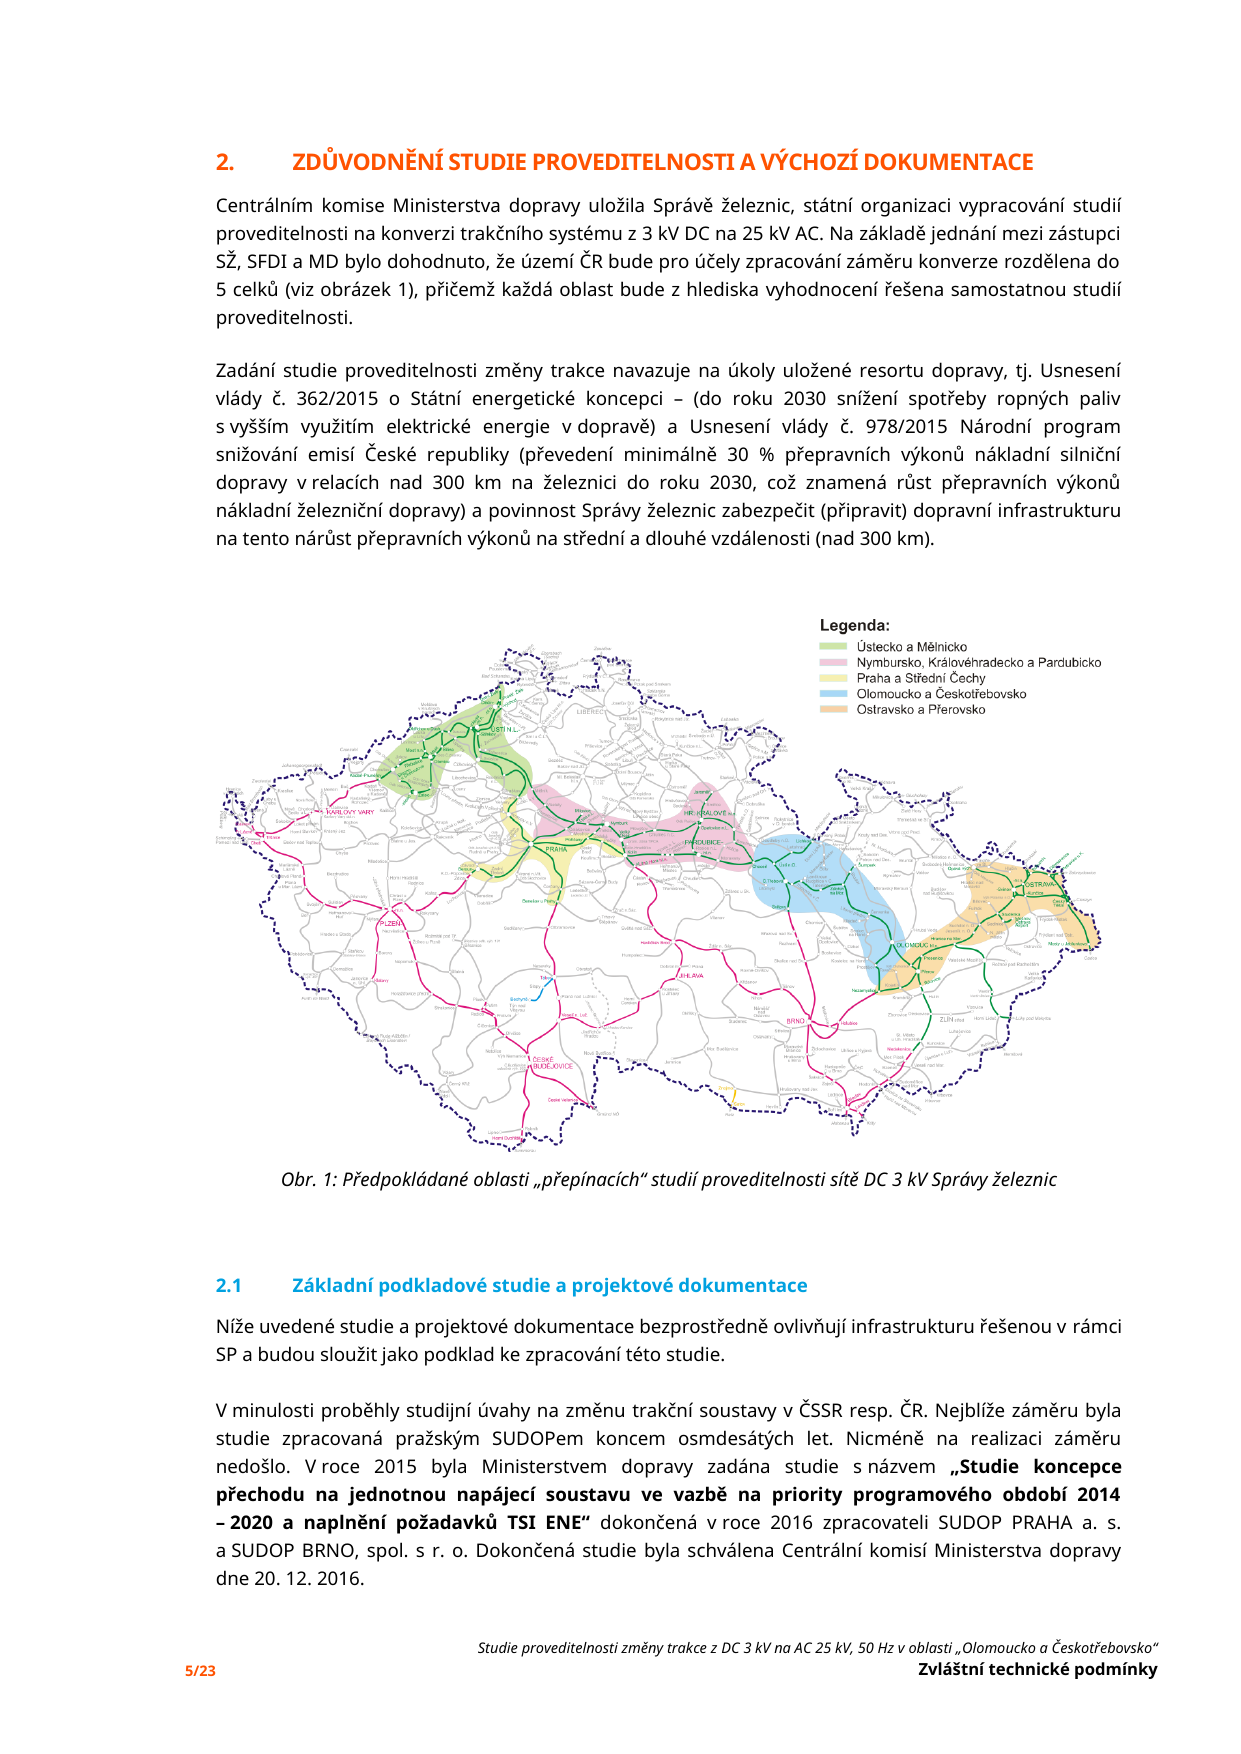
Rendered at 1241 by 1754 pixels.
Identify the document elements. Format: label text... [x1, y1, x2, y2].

text Níže uvedené studie a projektové dokumentace bezprostředně ovlivňují infrastrukturu řešenou v rámci SP a budou sloužit jako podklad ke zpracování této studie. [216, 1313, 1122, 1367]
subtitle Zdůvodnění studie proveditelnosti a výchozí dokumentace [216, 146, 1122, 177]
picture [215, 619, 1102, 1152]
subtitle Základní podkladové studie a projektové dokumentace [216, 1273, 1122, 1298]
text Centrálním komise Ministerstva dopravy uložila Správě železnic, státní organizaci vypracování studií proveditelnosti na konverzi trakčního systému z 3 kV DC na 25 kV AC. Na základě jednání mezi zástupci SŽ, SFDI a MD bylo dohodnuto, že území ČR bude pro účely zpracování záměru konverze rozdělena do 5 celků (viz obrázek 1), přičemž každá oblast bude z hlediska vyhodnocení řešena samostatnou studií proveditelnosti. [216, 192, 1122, 330]
text Obr. 1: Předpokládané oblasti „přepínacích“ studií proveditelnosti sítě DC 3 kV Správy železnic [216, 1167, 1122, 1192]
text Zadání studie proveditelnosti změny trakce navazuje na úkoly uložené resortu dopravy, tj. Usnesení vlády č. 362/2015 o Státní energetické koncepci – (do roku 2030 snížení spotřeby ropných paliv s vyšším využitím elektrické energie v dopravě) a Usnesení vlády č. 978/2015 Národní program snižování emisí České republiky (převedení minimálně 30 % přepravních výkonů nákladní silniční dopravy v relacích nad 300 km na železnici do roku 2030, což znamená růst přepravních výkonů nákladní železniční dopravy) a povinnost Správy železnic zabezpečit (připravit) dopravní infrastrukturu na tento nárůst přepravních výkonů na střední a dlouhé vzdálenosti (nad 300 km). [216, 358, 1122, 551]
text V minulosti proběhly studijní úvahy na změnu trakční soustavy v ČSSR resp. ČR. Nejblíže záměru byla studie zpracovaná pražským SUDOPem koncem osmdesátých let. Nicméně na realizaci záměru nedošlo. V roce 2015 byla Ministerstvem dopravy zadána studie s názvem „Studie koncepce přechodu na jednotnou napájecí soustavu ve vazbě na priority programového období 2014 – 2020 a naplnění požadavků TSI ENE“ dokončená v roce 2016 zpracovateli SUDOP PRAHA a. s. a SUDOP BRNO, spol. s r. o. Dokončená studie byla schválena Centrální komisí Ministerstva dopravy dne 20. 12. 2016. [216, 1397, 1122, 1591]
